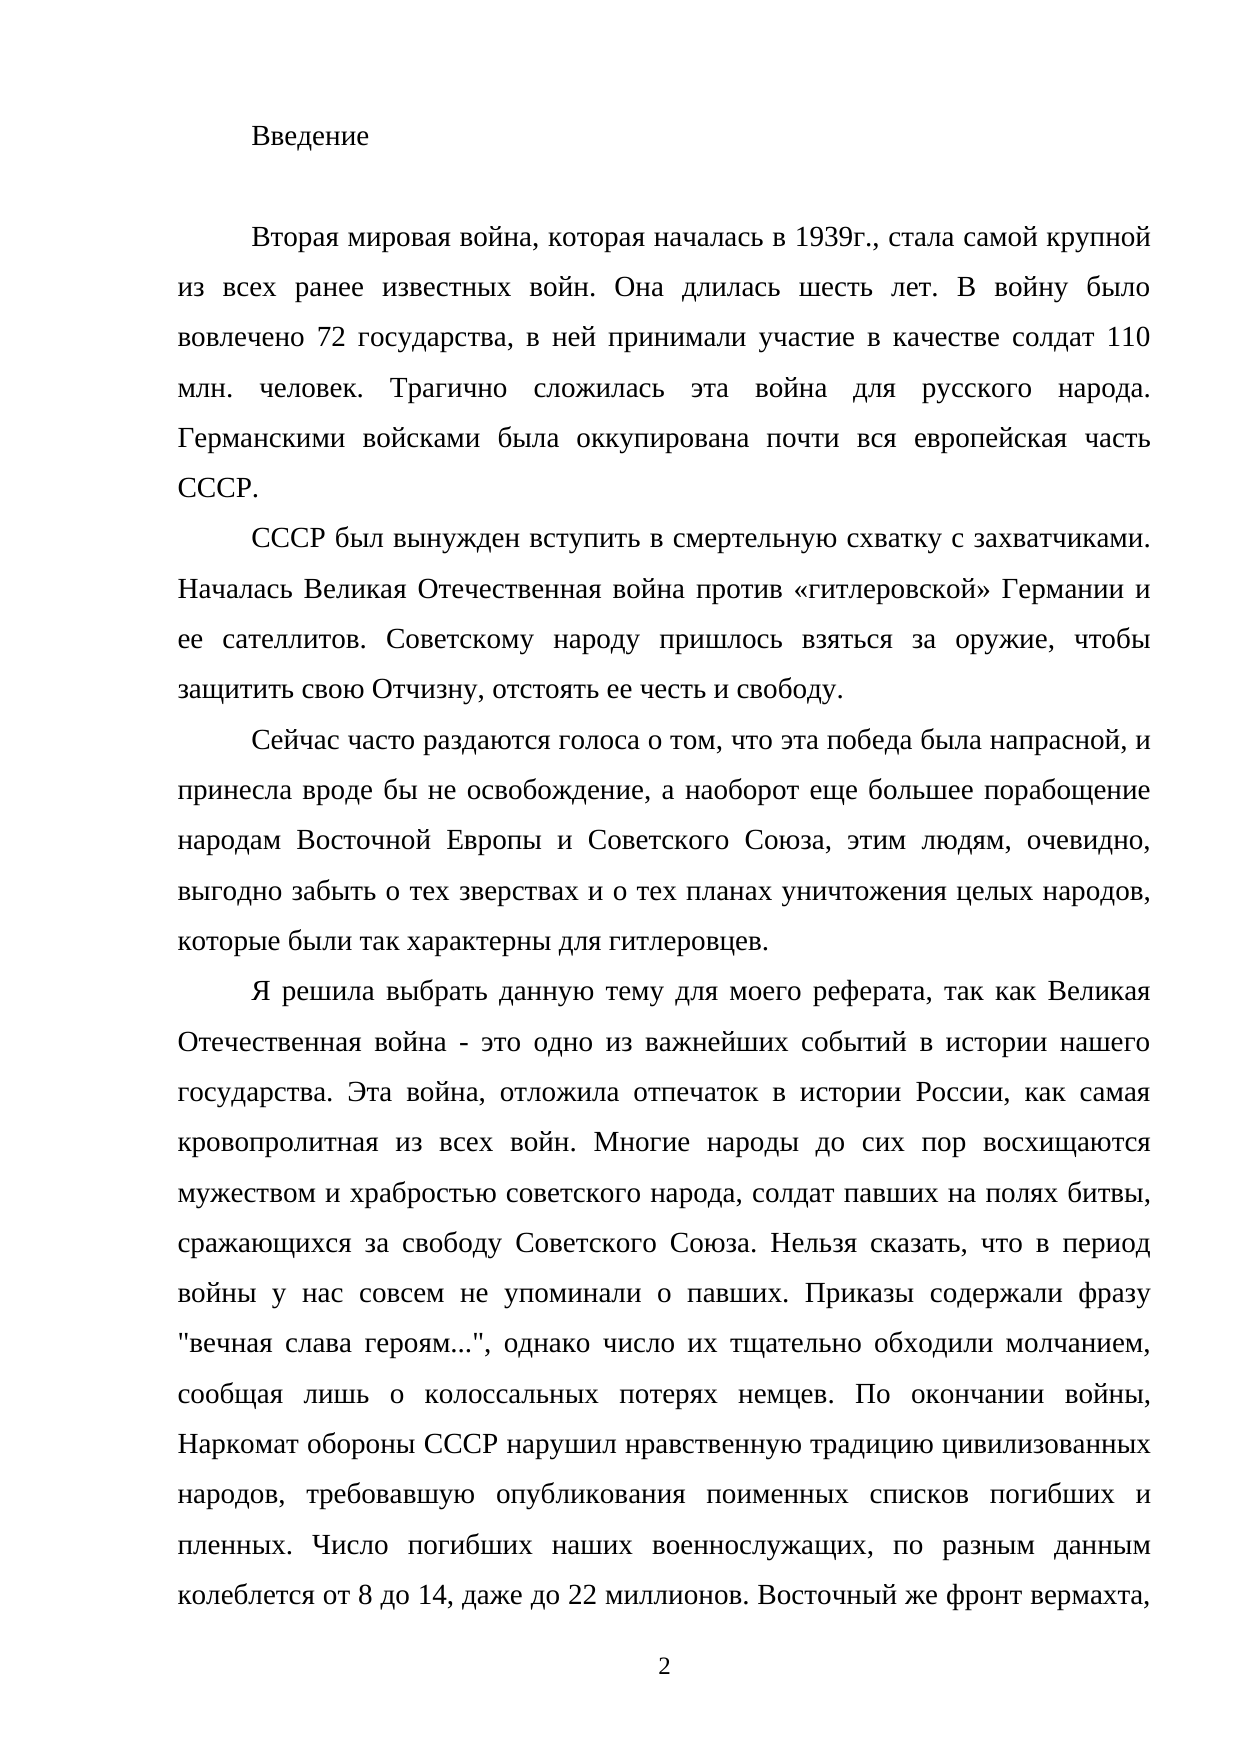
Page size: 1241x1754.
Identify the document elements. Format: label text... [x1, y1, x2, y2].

text Сейчас часто раздаются голоса о том, что эта победа была напрасной, и принесла вроде бы не освобождение, а наоборот еще большее порабощение народам Восточной Европы и Советского Союза, этим людям, очевидно, выгодно забыть о тех зверствах и о тех планах уничтожения целых народов, которые были так характерны для гитлеровцев. [177, 722, 1152, 957]
text Вторая мировая война, которая началась в 1939г., стала самой крупной из всех ранее известных войн. Она длилась шесть лет. В войну было вовлечено 72 государства, в ней принимали участие в качестве солдат 110 млн. человек. Трагично сложилась эта война для русского народа. Германскими войсками была оккупирована почти вся европейская часть СССР. [177, 219, 1152, 504]
text Введение [177, 118, 1152, 152]
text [177, 973, 1152, 1611]
text СССР был вынужден вступить в смертельную схватку с захватчиками. Началась Великая Отечественная война против «гитлеровской» Германии и ее сателлитов. Советскому народу пришлось взяться за оружие, чтобы защитить свою Отчизну, отстоять ее честь и свободу. [177, 521, 1152, 705]
